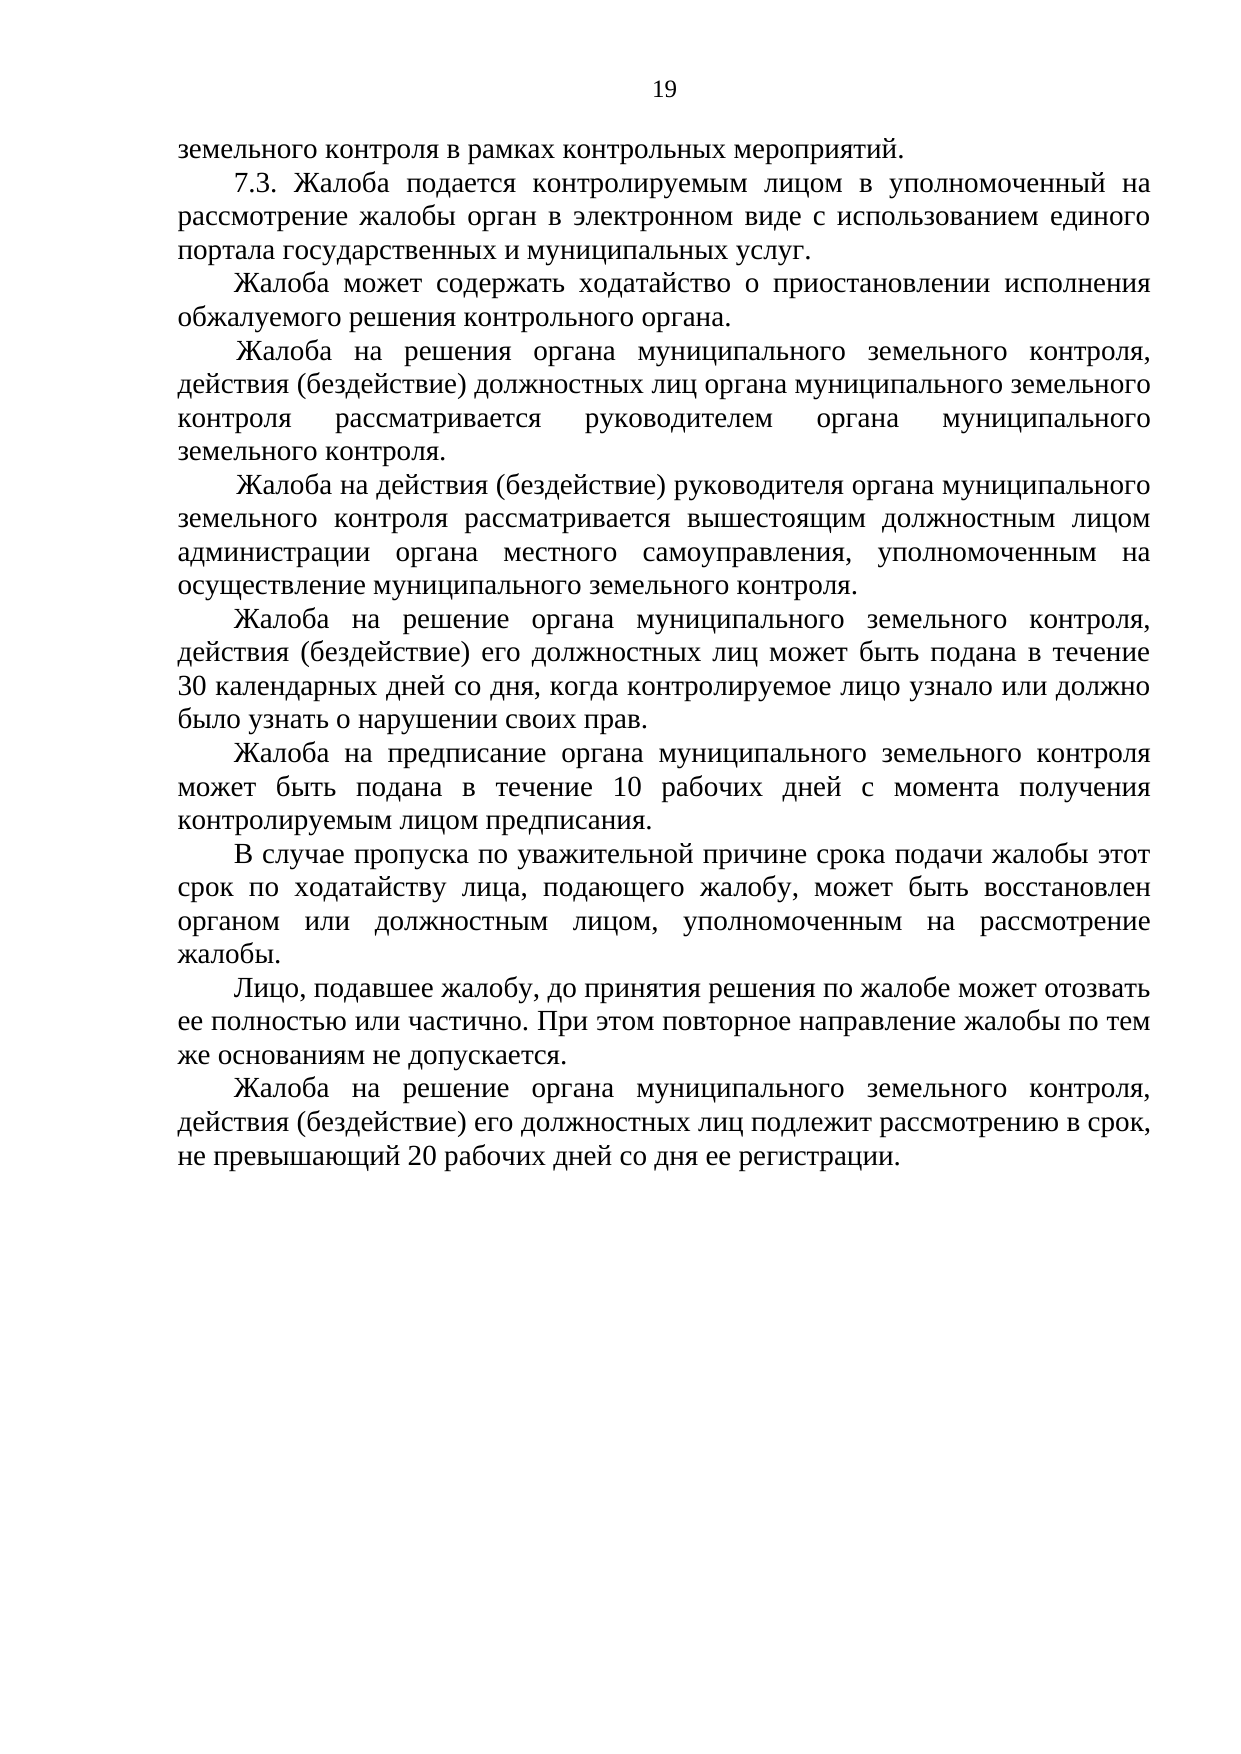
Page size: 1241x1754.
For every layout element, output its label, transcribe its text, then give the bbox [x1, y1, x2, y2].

text Жалоба на решения органа муниципального земельного контроля, действия (бездействие) должностных лиц органа муниципального земельного контроля рассматривается руководителем органа муниципального земельного контроля. [177, 333, 1152, 467]
text 7.3. Жалоба подается контролируемым лицом в уполномоченный на рассмотрение жалобы орган в электронном виде с использованием единого портала государственных и муниципальных услуг. [177, 165, 1152, 266]
text Лицо, подавшее жалобу, до принятия решения по жалобе может отозвать ее полностью или частично. При этом повторное направление жалобы по тем же основаниям не допускается. [177, 970, 1152, 1071]
text Жалоба может содержать ходатайство о приостановлении исполнения обжалуемого решения контрольного органа. [177, 266, 1152, 333]
text Жалоба на решение органа муниципального земельного контроля, действия (бездействие) его должностных лиц может быть подана в течение 30 календарных дней со дня, когда контролируемое лицо узнало или должно было узнать о нарушении своих прав. [177, 601, 1152, 735]
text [177, 131, 1152, 165]
text Жалоба на предписание органа муниципального земельного контроля может быть подана в течение 10 рабочих дней с момента получения контролируемым лицом предписания. [177, 735, 1152, 836]
text Жалоба на решение органа муниципального земельного контроля, действия (бездействие) его должностных лиц подлежит рассмотрению в срок, не превышающий 20 рабочих дней со дня ее регистрации. [177, 1071, 1152, 1171]
text Жалоба на действия (бездействие) руководителя органа муниципального земельного контроля рассматривается вышестоящим должностным лицом администрации органа местного самоуправления, уполномоченным на осуществление муниципального земельного контроля. [177, 467, 1152, 601]
text В случае пропуска по уважительной причине срока подачи жалобы этот срок по ходатайству лица, подающего жалобу, может быть восстановлен органом или должностным лицом, уполномоченным на рассмотрение жалобы. [177, 836, 1152, 970]
